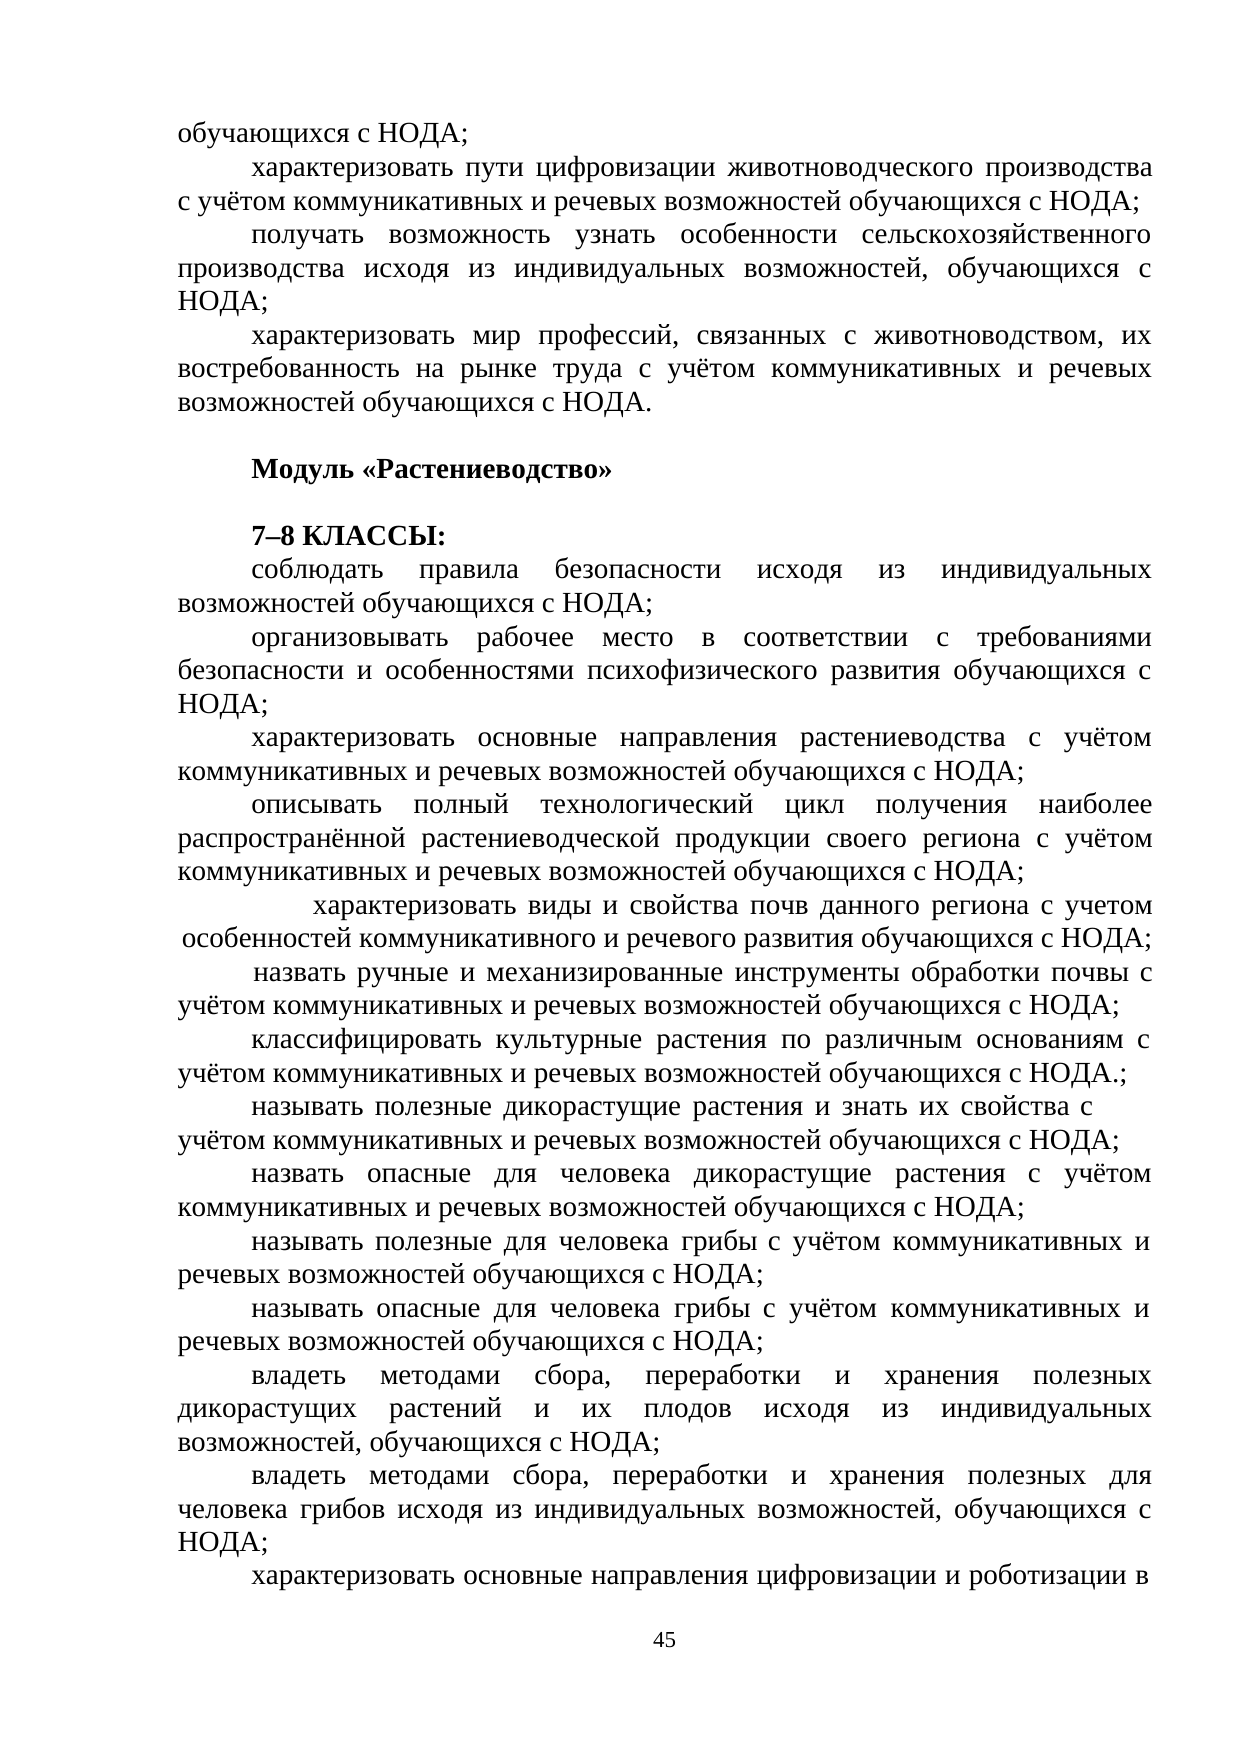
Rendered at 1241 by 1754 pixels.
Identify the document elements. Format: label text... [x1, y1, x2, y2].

subtitle Модуль «Растениеводство» 7–8 КЛАССЫ: [251, 418, 613, 552]
text характеризовать пути цифровизации животноводческого производства с учётом коммуникативных и речевых возможностей обучающихся с НОДА; [177, 149, 1153, 216]
text обучающихся с НОДА; [177, 115, 1196, 149]
text называть опасные для человека грибы с учётом коммуникативных и речевых возможностей обучающихся с НОДА; [177, 1290, 1196, 1357]
text соблюдать правила безопасности исходя из индивидуальных возможностей обучающихся с НОДА; [177, 552, 1152, 619]
text получать возможность узнать особенности сельскохозяйственного производства исходя из индивидуальных возможностей, обучающихся с НОДА; [177, 216, 1152, 317]
text характеризовать виды и свойства почв данного региона с учетом особенностей коммуникативного и речевого развития обучающихся с НОДА; назвать ручные и механизированные инструменты обработки почвы с [177, 887, 1152, 988]
text владеть методами сбора, переработки и хранения полезных для человека грибов исходя из индивидуальных возможностей, обучающихся с НОДА; [177, 1457, 1152, 1558]
text назвать опасные для человека дикорастущие растения с учётом коммуникативных и речевых возможностей обучающихся с НОДА; [177, 1156, 1152, 1223]
text характеризовать основные направления цифровизации и роботизации в [251, 1558, 1196, 1591]
text называть полезные дикорастущие растения и знать их свойства с учётом коммуникативных и речевых возможностей обучающихся с НОДА; [177, 1088, 1152, 1156]
text организовывать рабочее место в соответствии с требованиями безопасности и особенностями психофизического развития обучающихся с НОДА; [177, 619, 1152, 719]
text характеризовать мир профессий, связанных с животноводством, их востребованность на рынке труда с учётом коммуникативных и речевых возможностей обучающихся с НОДА. [177, 317, 1152, 417]
text описывать полный технологический цикл получения наиболее распространённой растениеводческой продукции своего региона с учётом коммуникативных и речевых возможностей обучающихся с НОДА; [177, 786, 1152, 887]
text классифицировать культурные растения по различным основаниям с учётом коммуникативных и речевых возможностей обучающихся с НОДА.; [177, 1021, 1196, 1088]
text учётом коммуникативных и речевых возможностей обучающихся с НОДА; [177, 988, 1196, 1021]
text владеть методами сбора, переработки и хранения полезных дикорастущих растений и их плодов исходя из индивидуальных возможностей, обучающихся с НОДА; [177, 1357, 1152, 1457]
text характеризовать основные направления растениеводства с учётом коммуникативных и речевых возможностей обучающихся с НОДА; [177, 719, 1152, 786]
text называть полезные для человека грибы с учётом коммуникативных и речевых возможностей обучающихся с НОДА; [177, 1223, 1196, 1290]
